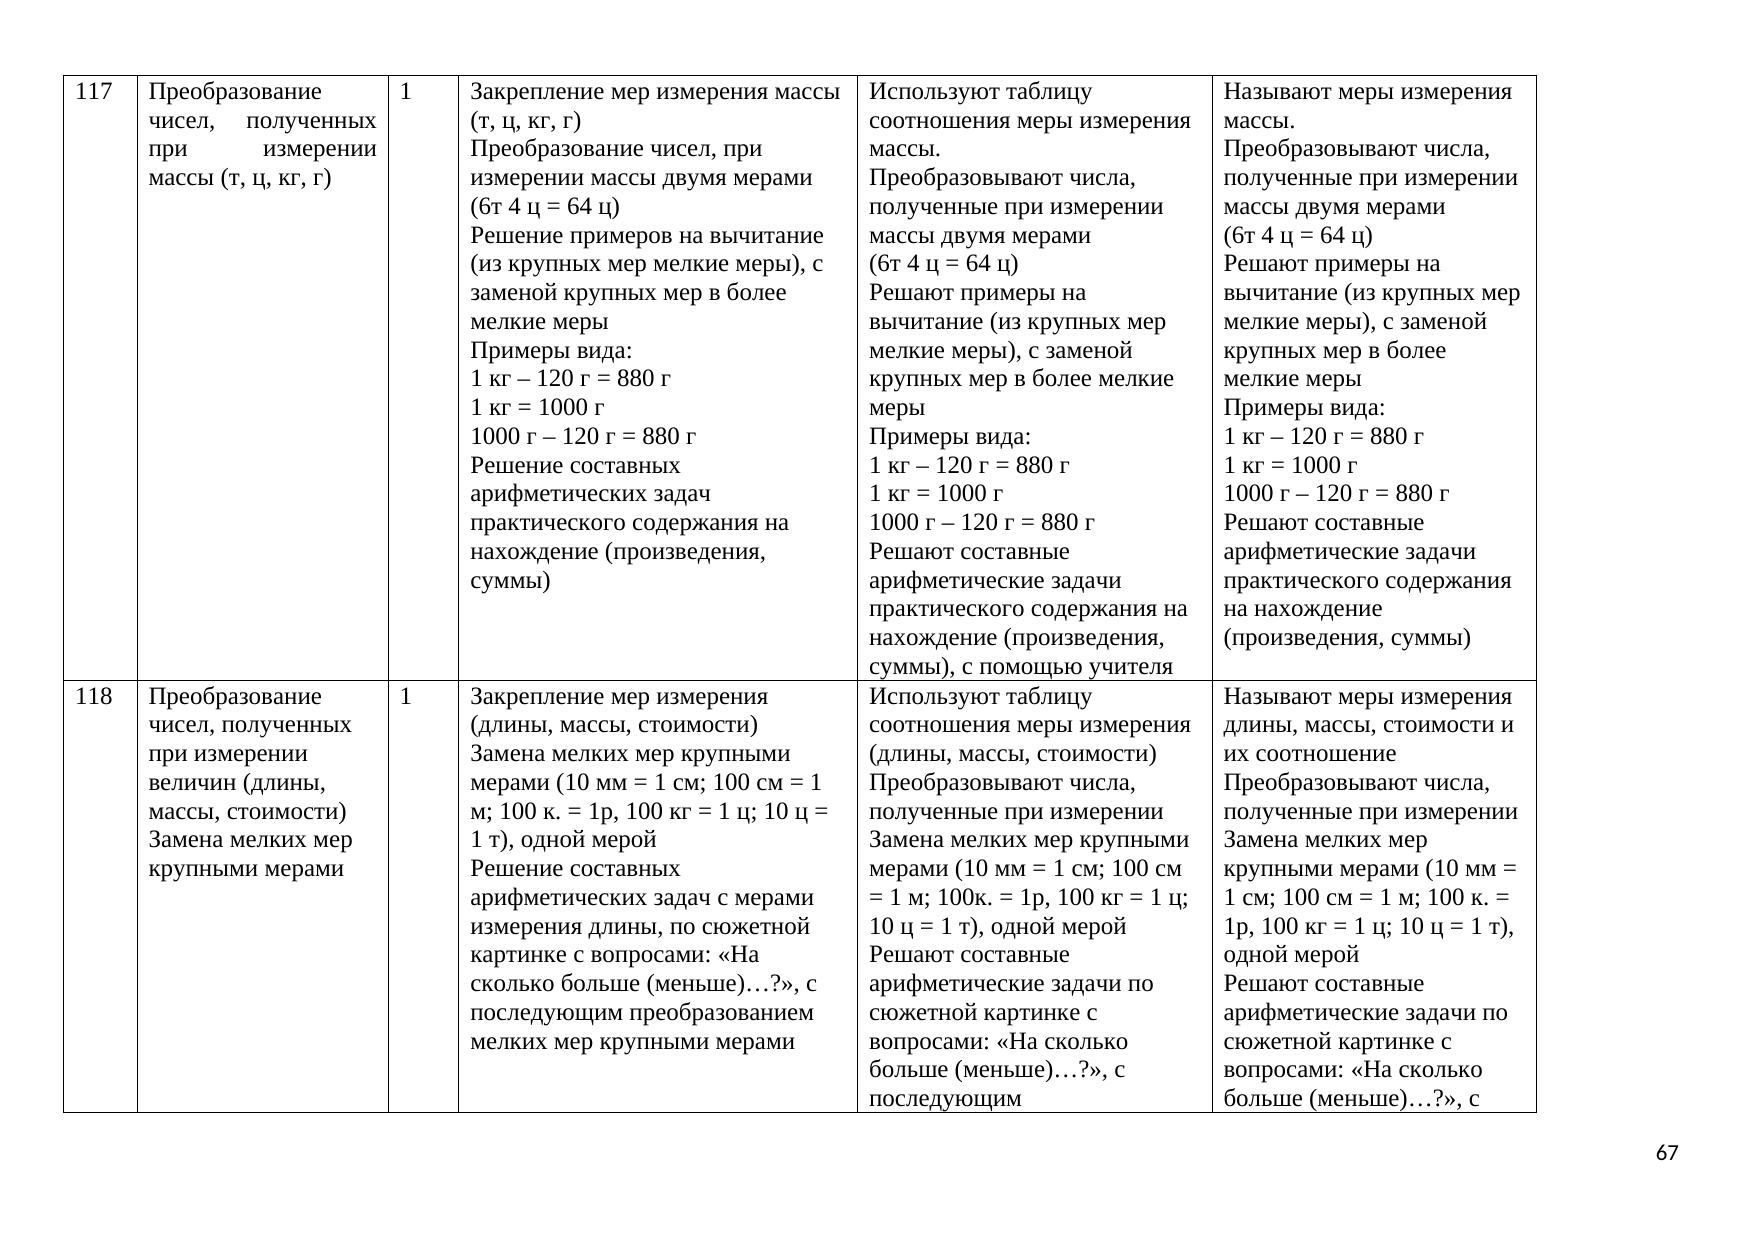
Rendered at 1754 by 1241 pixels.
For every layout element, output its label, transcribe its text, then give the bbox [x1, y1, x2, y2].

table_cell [858, 681, 1212, 1112]
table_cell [459, 681, 857, 1112]
table_cell 1 [389, 76, 458, 680]
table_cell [1213, 681, 1536, 1112]
table_cell 1 [389, 681, 458, 1112]
table_cell Преобразование чисел, полученных при измерении массы (т, ц, кг, г) [138, 76, 388, 680]
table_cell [138, 681, 388, 1112]
table_cell 118 [64, 681, 137, 1112]
table_cell Называют меры измерения массы. Преобразовывают числа, полученные при измерении массы двумя мерами (6т 4 ц = 64 ц) Решают примеры на вычитание (из крупных мер мелкие меры), с заменой крупных мер в более мелкие меры Примеры вида: 1 кг – 120 г = 880 г 1 кг = 1000 г 1000 г – 120 г = 880 г Решают составные арифметические задачи практического содержания на нахождение (произведения, суммы) [1213, 76, 1536, 680]
table_cell Закрепление мер измерения массы (т, ц, кг, г) Преобразование чисел, при измерении массы двумя мерами (6т 4 ц = 64 ц) Решение примеров на вычитание (из крупных мер мелкие меры), с заменой крупных мер в более мелкие меры Примеры вида: 1 кг – 120 г = 880 г 1 кг = 1000 г 1000 г – 120 г = 880 г Решение составных арифметических задач практического содержания на нахождение (произведения, суммы) [459, 76, 857, 680]
table_cell 117 [64, 76, 137, 680]
table_cell Используют таблицу соотношения меры измерения массы. Преобразовывают числа, полученные при измерении массы двумя мерами (6т 4 ц = 64 ц) Решают примеры на вычитание (из крупных мер мелкие меры), с заменой крупных мер в более мелкие меры Примеры вида: 1 кг – 120 г = 880 г 1 кг = 1000 г 1000 г – 120 г = 880 г Решают составные арифметические задачи практического содержания на нахождение (произведения, суммы), с помощью учителя [858, 76, 1212, 680]
